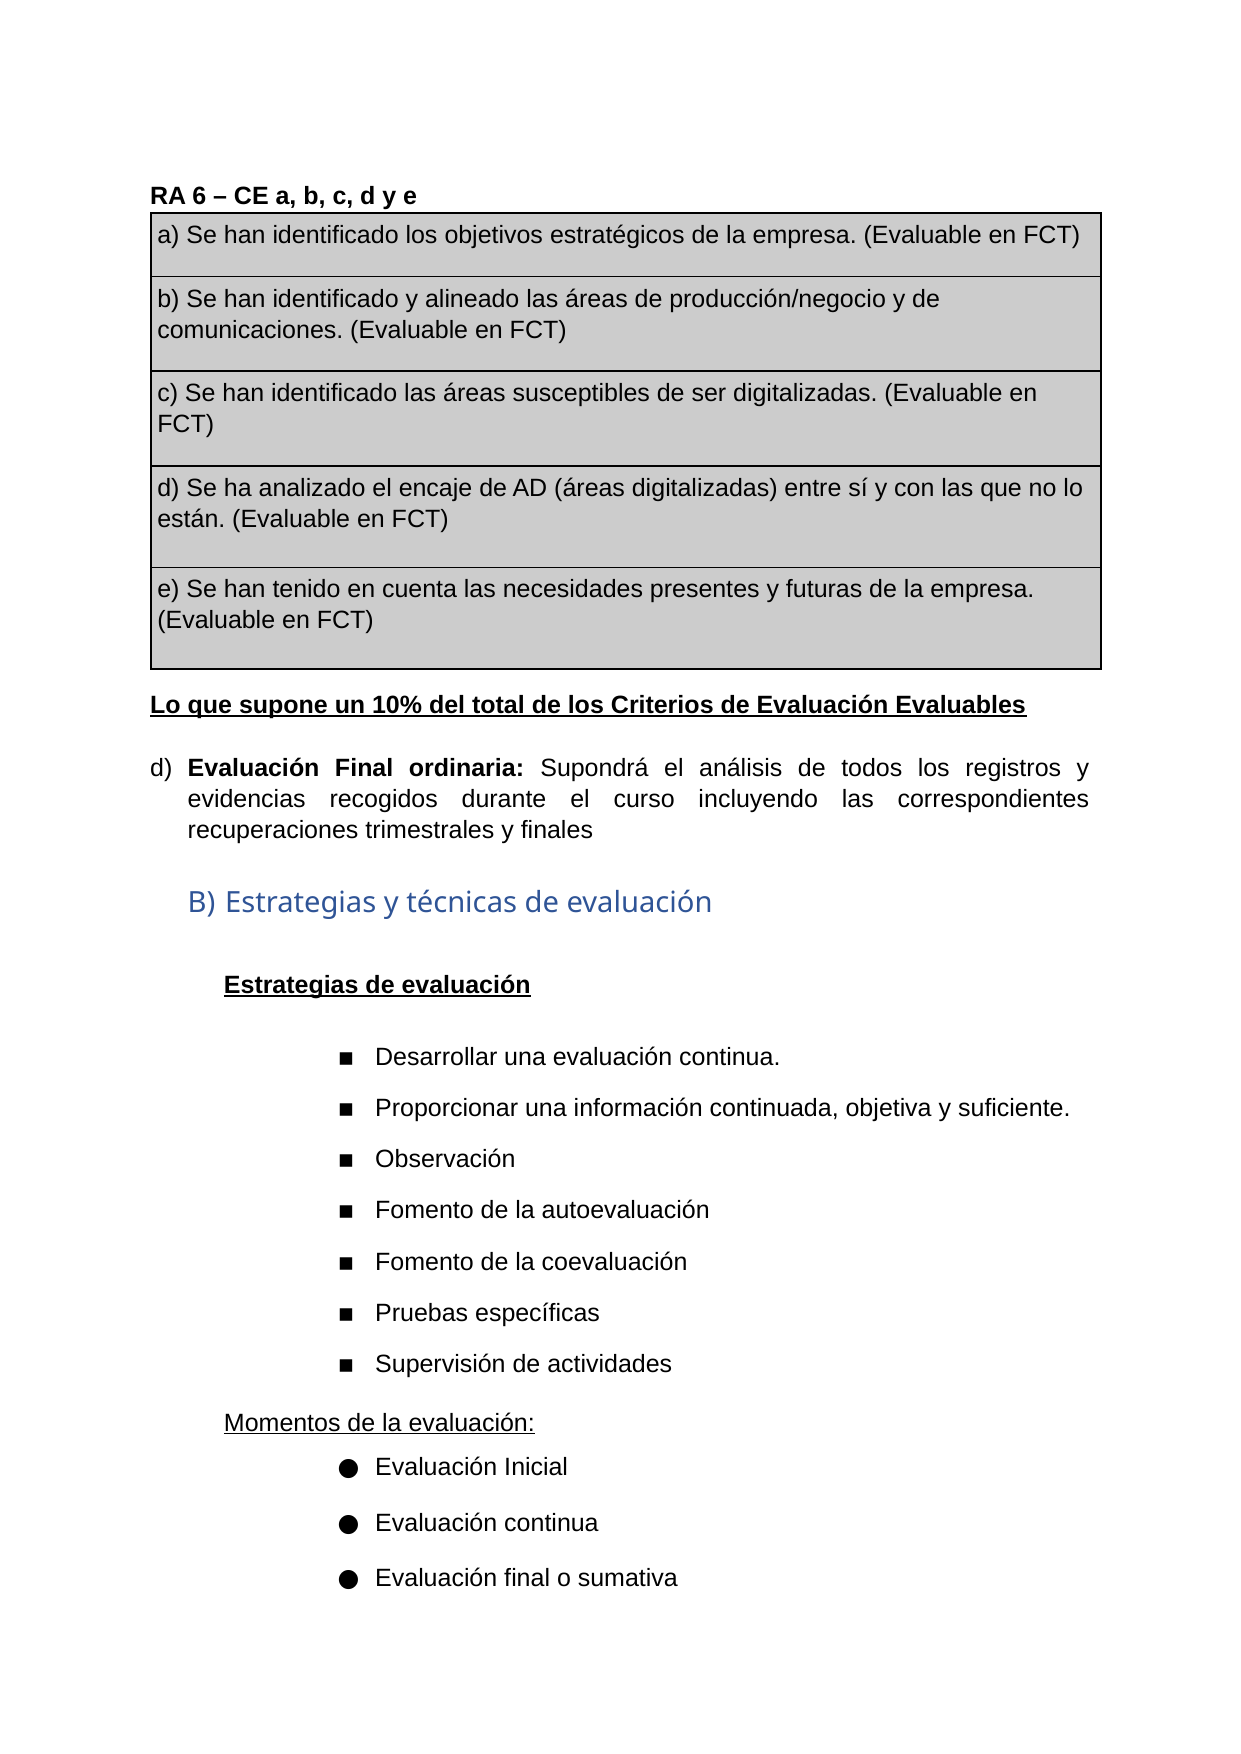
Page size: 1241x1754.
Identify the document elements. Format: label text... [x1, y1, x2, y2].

table_cell e) Se han tenido en cuenta las necesidades presentes y futuras de la empresa. (Evaluable en FCT) [152, 568, 1100, 668]
list Evaluación continua [337, 1494, 1090, 1545]
list Fomento de la coevaluación [337, 1233, 1090, 1284]
list Proporcionar una información continuada, objetiva y suficiente. [337, 1079, 1090, 1131]
table_cell d) Se ha analizado el encaje de AD (áreas digitalizadas) entre sí y con las que no lo están. (Evaluable en FCT) [152, 467, 1100, 567]
list Evaluación Inicial [337, 1439, 1090, 1490]
text RA 6 – CE a, b, c, d y e [150, 181, 1090, 210]
table_cell b) Se han identificado y alineado las áreas de producción/negocio y de comunicaciones. (Evaluable en FCT) [152, 277, 1100, 370]
subtitle Estrategias y técnicas de evaluación [187, 881, 1090, 921]
list Supervisión de actividades [337, 1336, 1090, 1387]
text Momentos de la evaluación: [224, 1408, 1090, 1436]
list Desarrollar una evaluación continua. [337, 1028, 1090, 1079]
text Lo que supone un 10% del total de los Criterios de Evaluación Evaluables [150, 690, 1090, 719]
table_cell c) Se han identificado las áreas susceptibles de ser digitalizadas. (Evaluable en FCT) [152, 372, 1100, 465]
list Observación [337, 1131, 1090, 1182]
table_header a) Se han identificado los objetivos estratégicos de la empresa. (Evaluable en FCT) [152, 214, 1100, 276]
text Estrategias de evaluación [150, 971, 1090, 999]
list Evaluación Final ordinaria: Supondrá el análisis de todos los registros y evidencias recogidos durante el curso incluyendo las correspondientes recuperaciones trimestrales y finales [150, 752, 1090, 843]
list Fomento de la autoevaluación [337, 1182, 1090, 1233]
list Pruebas específicas [337, 1284, 1090, 1336]
list Evaluación final o sumativa [337, 1549, 1090, 1601]
